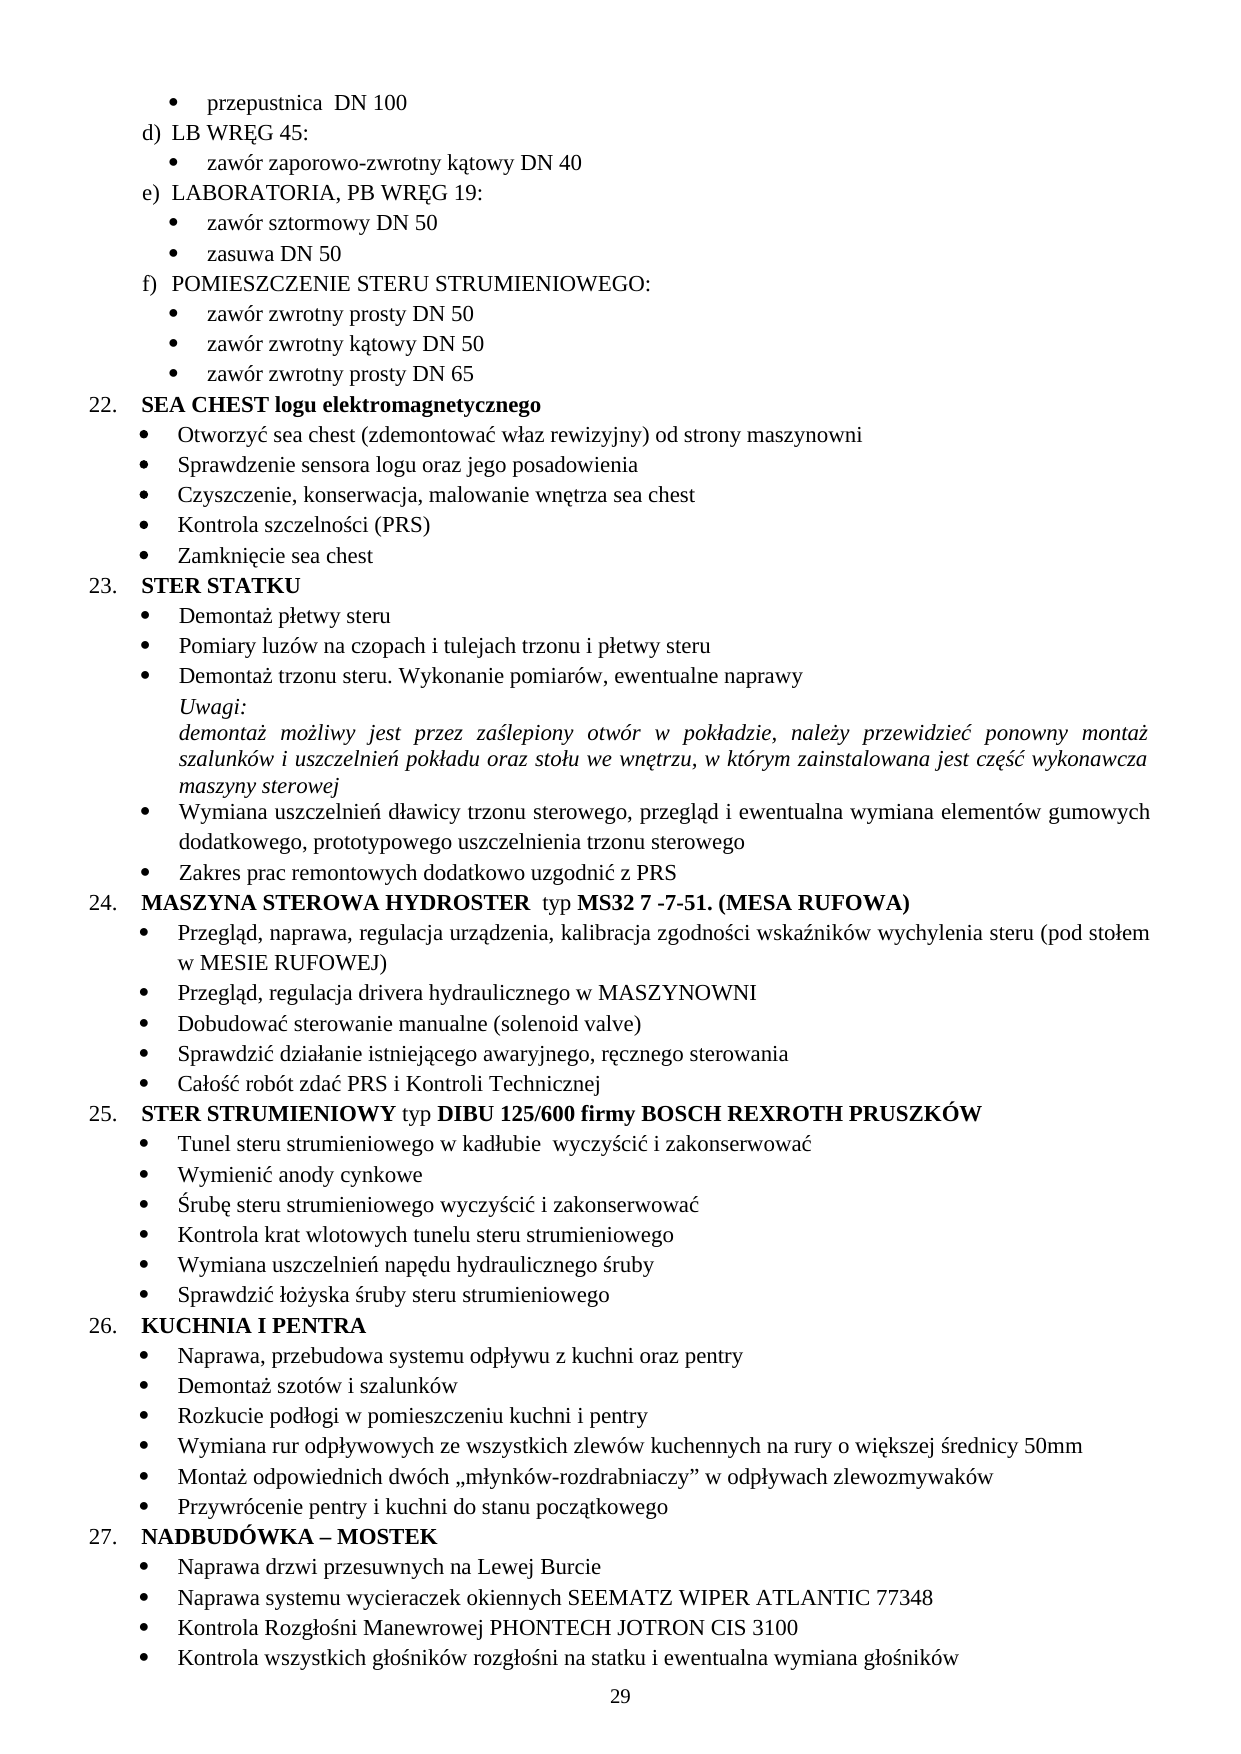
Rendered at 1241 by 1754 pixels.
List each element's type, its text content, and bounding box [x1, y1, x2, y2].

list STER STATKU [89, 572, 1152, 598]
list Naprawa drzwi przesuwnych na Lewej Burcie [140, 1553, 1152, 1580]
list Zakres prac remontowych dodatkowo uzgodnić z PRS [141, 859, 1152, 885]
list Montaż odpowiednich dwóch „młynków-rozdrabniaczy” w odpływach zlewozmywaków [140, 1463, 1152, 1489]
list Przywrócenie pentry i kuchni do stanu początkowego [140, 1493, 1152, 1519]
list Pomiary luzów na czopach i tulejach trzonu i płetwy steru [141, 632, 1152, 659]
list Rozkucie podłogi w pomieszczeniu kuchni i pentry [140, 1402, 1152, 1429]
list Przegląd, naprawa, regulacja urządzenia, kalibracja zgodności wskaźników wychylenia steru (pod stołem w MESIE RUFOWEJ) [140, 919, 1152, 976]
list Przegląd, regulacja drivera hydraulicznego w MASZYNOWNI [140, 979, 1152, 1006]
list MASZYNA STEROWA HYDROSTER typ MS32 7 -7-51. (MESA RUFOWA) [89, 889, 1152, 915]
list Uwagi: [178, 693, 1152, 719]
list Tunel steru strumieniowego w kadłubie wyczyścić i zakonserwować [140, 1131, 1152, 1157]
list Wymiana uszczelnień napędu hydraulicznego śruby [140, 1251, 1152, 1278]
list Demontaż szotów i szalunków [140, 1372, 1152, 1398]
list Śrubę steru strumieniowego wyczyścić i zakonserwować [140, 1191, 1152, 1217]
list zasuwa DN 50 [169, 240, 1152, 266]
list Demontaż płetwy steru [141, 602, 1152, 628]
list Kontrola krat wlotowych tunelu steru strumieniowego [140, 1221, 1152, 1247]
list Naprawa systemu wycieraczek okiennych SEEMATZ WIPER ATLANTIC 77348 [140, 1584, 1152, 1610]
list Naprawa, przebudowa systemu odpływu z kuchni oraz pentry [140, 1342, 1152, 1368]
list Wymiana uszczelnień dławicy trzonu sterowego, przegląd i ewentualna wymiana elementów gumowych dodatkowego, prototypowego uszczelnienia trzonu sterowego [141, 798, 1152, 855]
list POMIESZCZENIE STERU STRUMIENIOWEGO: [142, 270, 1152, 296]
list Demontaż trzonu steru. Wykonanie pomiarów, ewentualne naprawy [141, 663, 1152, 689]
list zawór zwrotny prosty DN 65 [169, 361, 1152, 387]
list zawór sztormowy DN 50 [169, 209, 1152, 236]
list Sprawdzenie sensora logu oraz jego posadowienia [140, 451, 1152, 477]
list zawór zwrotny kątowy DN 50 [169, 330, 1152, 357]
list Sprawdzić działanie istniejącego awaryjnego, ręcznego sterowania [140, 1040, 1152, 1066]
list SEA CHEST logu elektromagnetycznego [89, 391, 1152, 417]
list LB WRĘG 45: [142, 119, 1152, 145]
list Sprawdzić łożyska śruby steru strumieniowego [140, 1282, 1152, 1308]
list zawór zwrotny prosty DN 50 [169, 300, 1152, 326]
list Otworzyć sea chest (zdemontować właz rewizyjny) od strony maszynowni [140, 421, 1152, 447]
list Kontrola wszystkich głośników rozgłośni na statku i ewentualna wymiana głośników [140, 1644, 1152, 1670]
list Wymienić anody cynkowe [140, 1161, 1152, 1187]
list Kontrola szczelności (PRS) [140, 512, 1152, 538]
list demontaż możliwy jest przez zaślepiony otwór w pokładzie, należy przewidzieć ponowny montaż szalunków i uszczelnień pokładu oraz stołu we wnętrzu, w którym zainstalowana jest część wykonawcza maszyny sterowej [178, 719, 1152, 798]
list KUCHNIA I PENTRA [89, 1312, 1152, 1338]
list Wymiana rur odpływowych ze wszystkich zlewów kuchennych na rury o większej średnicy 50mm [140, 1433, 1152, 1459]
list Czyszczenie, konserwacja, malowanie wnętrza sea chest [140, 481, 1152, 508]
list NADBUDÓWKA – MOSTEK [89, 1523, 1152, 1549]
list przepustnica DN 100 [169, 89, 1152, 115]
list zawór zaporowo-zwrotny kątowy DN 40 [169, 149, 1152, 175]
list Całość robót zdać PRS i Kontroli Technicznej [140, 1070, 1152, 1096]
list STER STRUMIENIOWY typ DIBU 125/600 firmy BOSCH REXROTH PRUSZKÓW [89, 1100, 1152, 1127]
list Zamknięcie sea chest [140, 542, 1152, 568]
list LABORATORIA, PB WRĘG 19: [142, 179, 1152, 206]
list Kontrola Rozgłośni Manewrowej PHONTECH JOTRON CIS 3100 [140, 1614, 1152, 1640]
list Dobudować sterowanie manualne (solenoid valve) [140, 1010, 1152, 1036]
